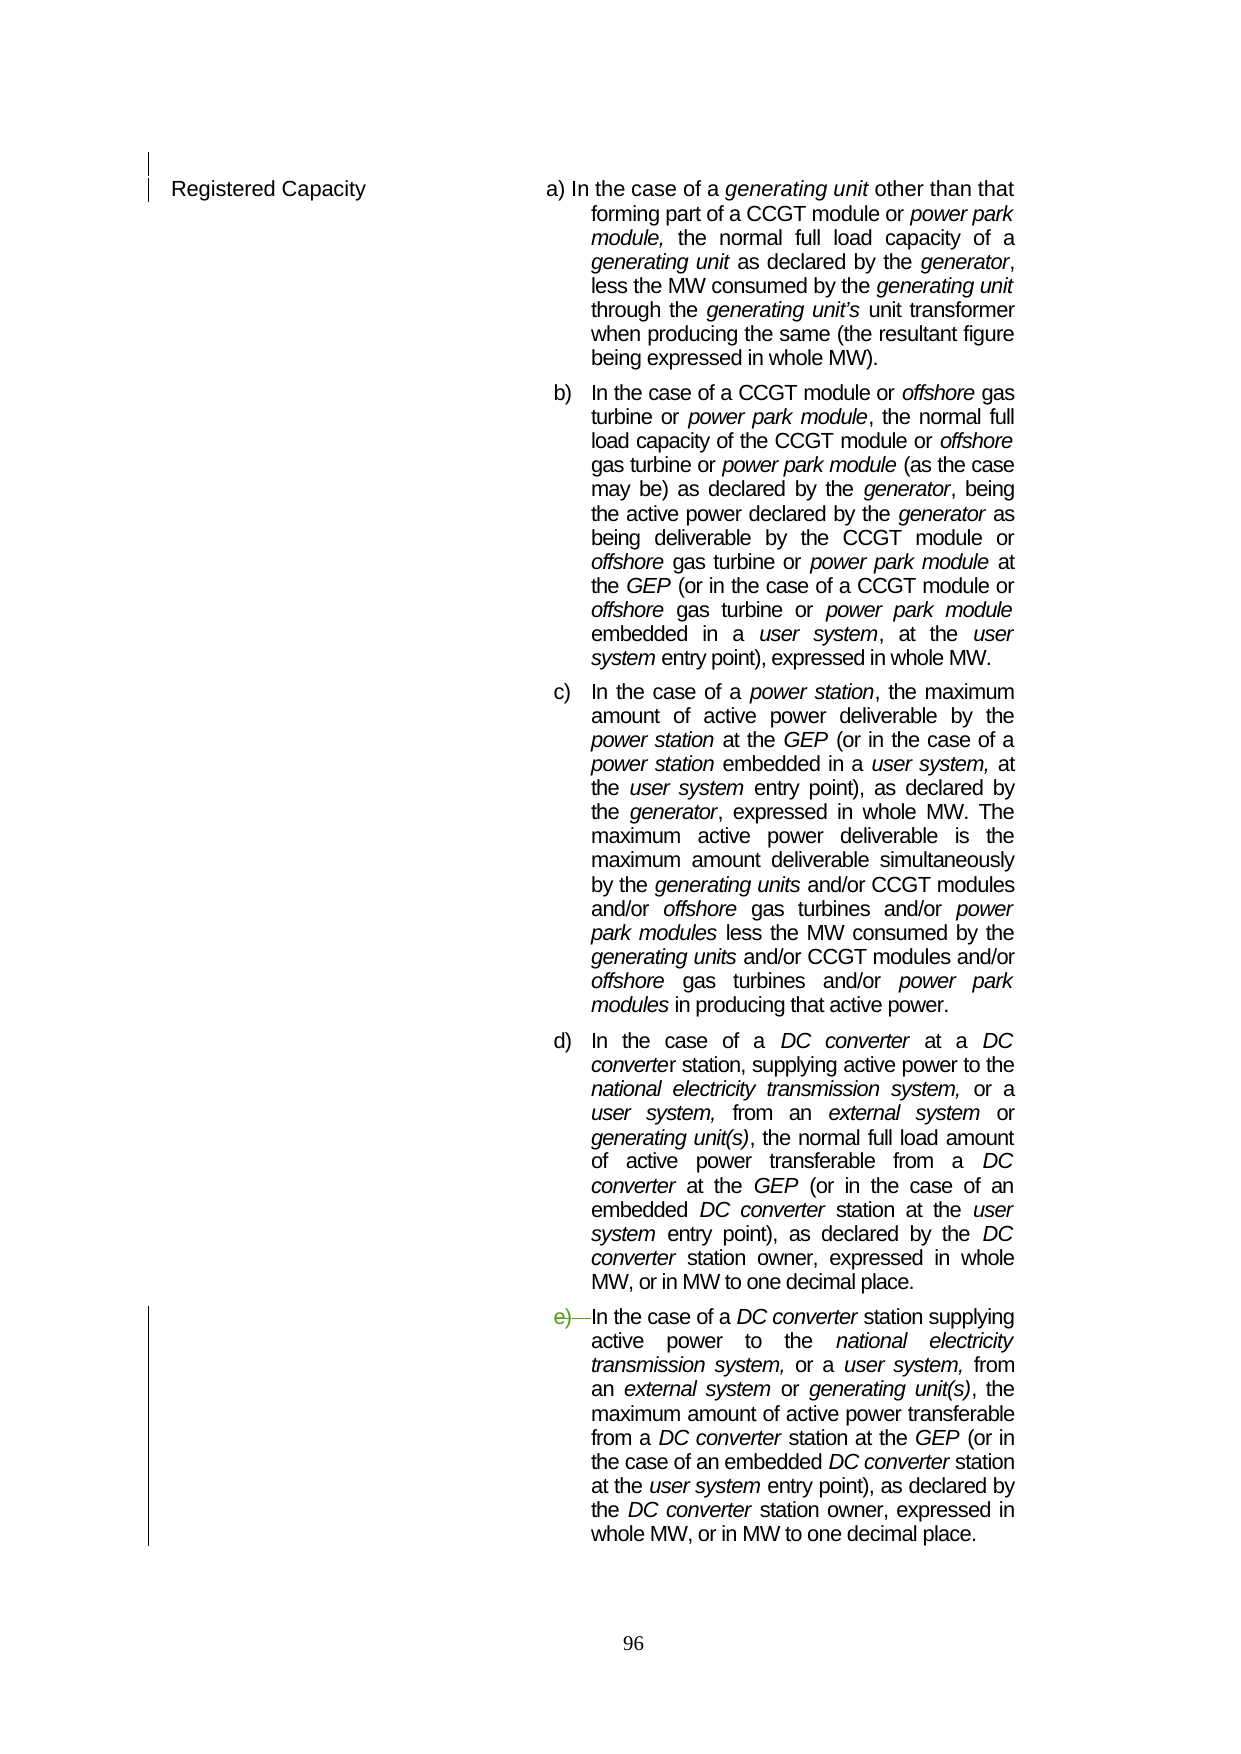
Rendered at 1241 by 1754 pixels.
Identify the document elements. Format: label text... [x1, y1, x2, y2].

list In the case of a power station, the maximum amount of active power deliverable by the power station at the GEP (or in the case of a power station embedded in a user system, at the user system entry point), as declared by the generator, expressed in whole MW. The maximum active power deliverable is the maximum amount deliverable simultaneously by the generating units and/or CCGT modules and/or offshore gas turbines and/or power park modules less the MW consumed by the generating units and/or CCGT modules and/or offshore gas turbines and/or power park modules in producing that active power. [553, 680, 1015, 1017]
text Registered Capacity a) In the case of a generating unit other than that [171, 178, 1030, 202]
list In the case of a DC converter at a DC converter station, supplying active power to the national electricity transmission system, or a user system, from an external system or generating unit(s), the normal full load amount of active power transferable from a DC converter at the GEP (or in the case of an embedded DC converter station at the user system entry point), as declared by the DC converter station owner, expressed in whole MW, or in MW to one decimal place. [553, 1029, 1015, 1294]
list In the case of a CCGT module or offshore gas turbine or power park module, the normal full load capacity of the CCGT module or offshore gas turbine or power park module (as the case may be) as declared by the generator, being the active power declared by the generator as being deliverable by the CCGT module or offshore gas turbine or power park module at the GEP (or in the case of a CCGT module or offshore gas turbine or power park module embedded in a user system, at the user system entry point), expressed in whole MW. [553, 381, 1015, 670]
text forming part of a CCGT module or power park module, the normal full load capacity of a generating unit as declared by the generator, less the MW consumed by the generating unit through the generating unit’s unit transformer when producing the same (the resultant figure being expressed in whole MW). [591, 202, 1015, 370]
list In the case of a DC converter station supplying active power to the national electricity transmission system, or a user system, from an external system or generating unit(s), the maximum amount of active power transferable from a DC converter station at the GEP (or in the case of an embedded DC converter station at the user system entry point), as declared by the DC converter station owner, expressed in whole MW, or in MW to one decimal place. [553, 1306, 1015, 1546]
